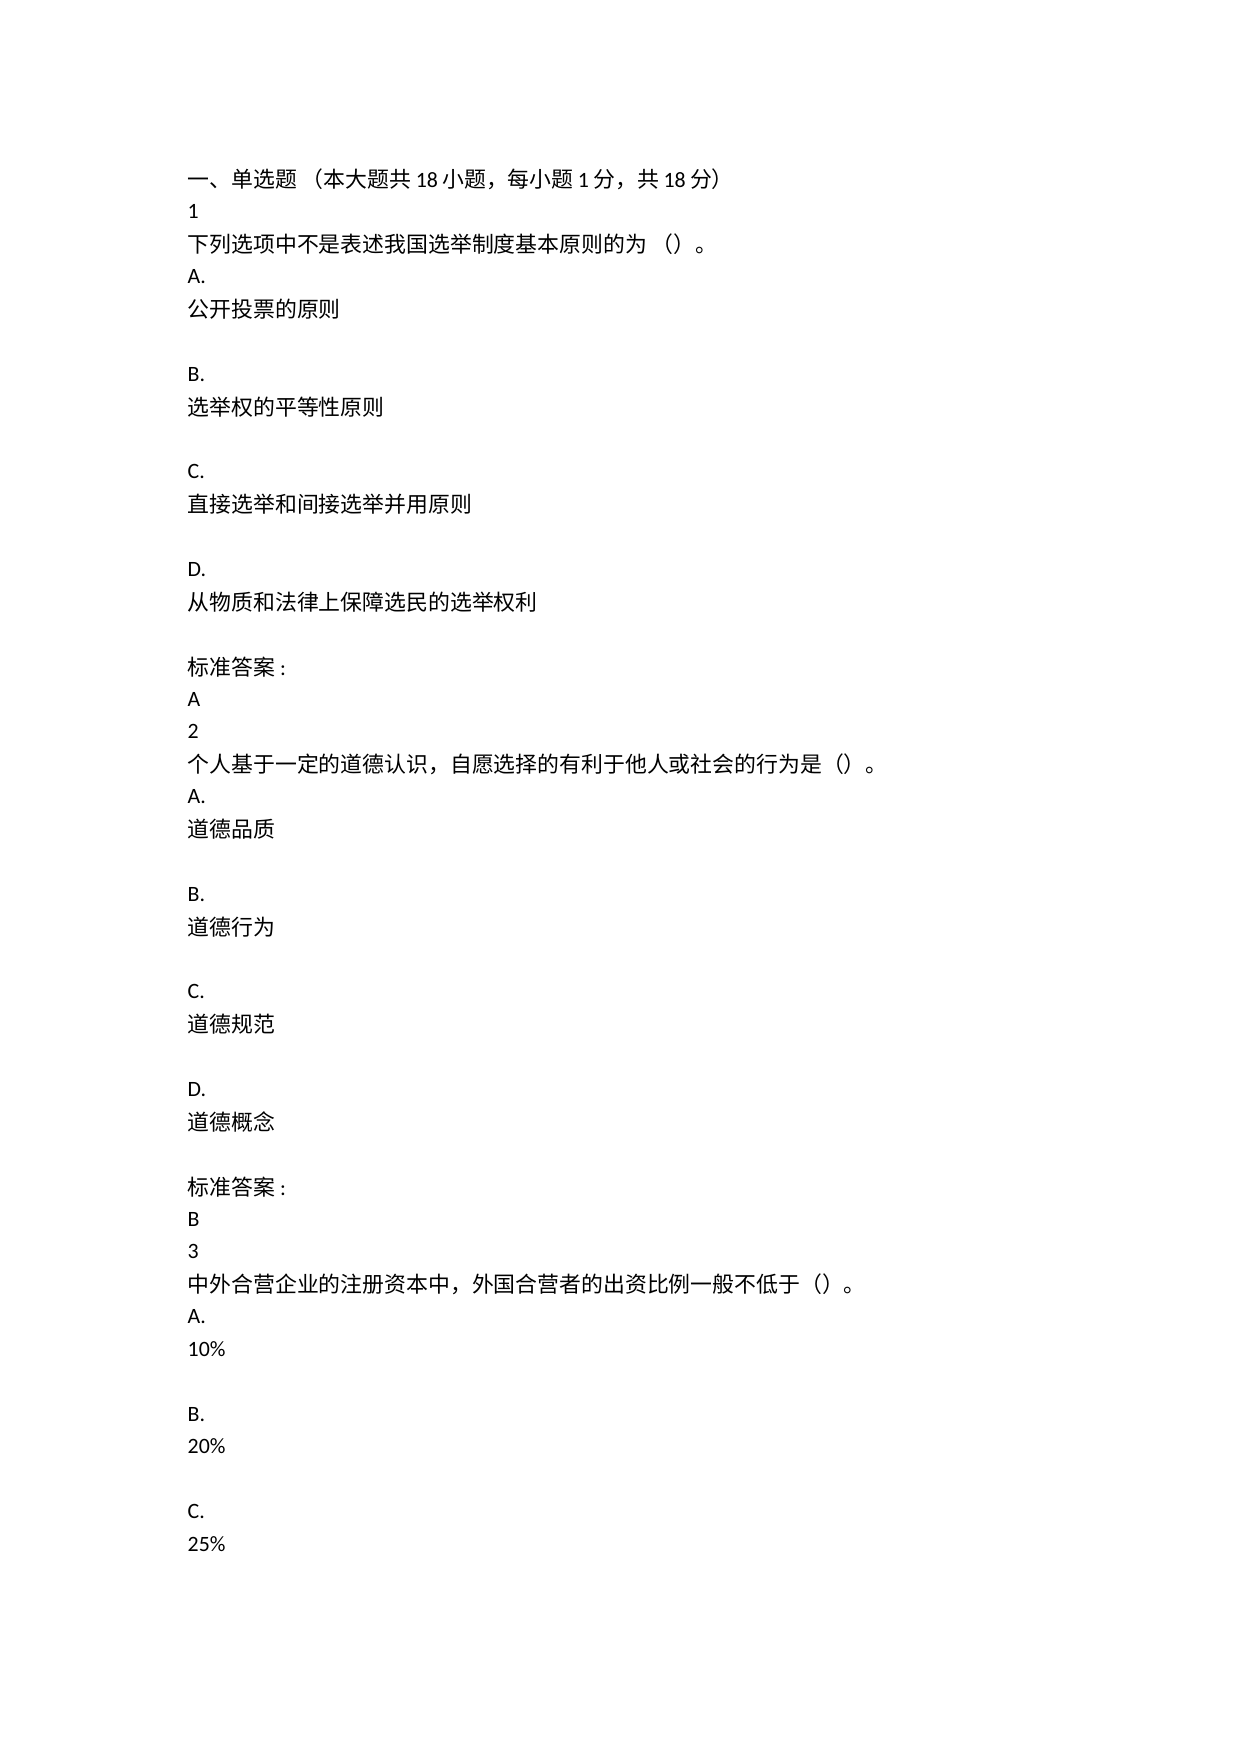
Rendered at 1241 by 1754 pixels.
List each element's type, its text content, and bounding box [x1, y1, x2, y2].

text A. [187, 779, 1053, 812]
text 2 [187, 714, 1053, 747]
text 公开投票的原则 [187, 292, 1053, 324]
text A. [187, 259, 1053, 292]
text B. [187, 877, 1053, 909]
text 20% [187, 1429, 1053, 1462]
text D. [187, 1072, 1053, 1104]
text 1 [187, 194, 1053, 227]
text 3 [187, 1234, 1053, 1267]
text 道德规范 [187, 1007, 1053, 1039]
text 道德概念 [187, 1104, 1053, 1137]
text B. [187, 357, 1053, 389]
text 下列选项中不是表述我国选举制度基本原则的为 （）。 [187, 227, 1053, 259]
text 一、单选题 （本大题共18小题，每小题1分，共18分） [187, 162, 1053, 194]
text C. [187, 974, 1053, 1007]
text A. [187, 1299, 1053, 1332]
text C. [187, 454, 1053, 487]
text 25% [187, 1527, 1053, 1559]
text 道德品质 [187, 812, 1053, 844]
text 中外合营企业的注册资本中，外国合营者的出资比例一般不低于（）。 [187, 1267, 1053, 1299]
text 10% [187, 1332, 1053, 1364]
text A [187, 682, 1053, 714]
text 个人基于一定的道德认识，自愿选择的有利于他人或社会的行为是（）。 [187, 747, 1053, 779]
text C. [187, 1494, 1053, 1527]
text B. [187, 1397, 1053, 1429]
text 从物质和法律上保障选民的选举权利 [187, 584, 1053, 617]
text 标准答案 : [187, 1169, 1053, 1202]
text 直接选举和间接选举并用原则 [187, 487, 1053, 519]
text 标准答案 : [187, 649, 1053, 682]
text D. [187, 552, 1053, 584]
text 道德行为 [187, 909, 1053, 942]
text B [187, 1202, 1053, 1234]
text 选举权的平等性原则 [187, 389, 1053, 422]
